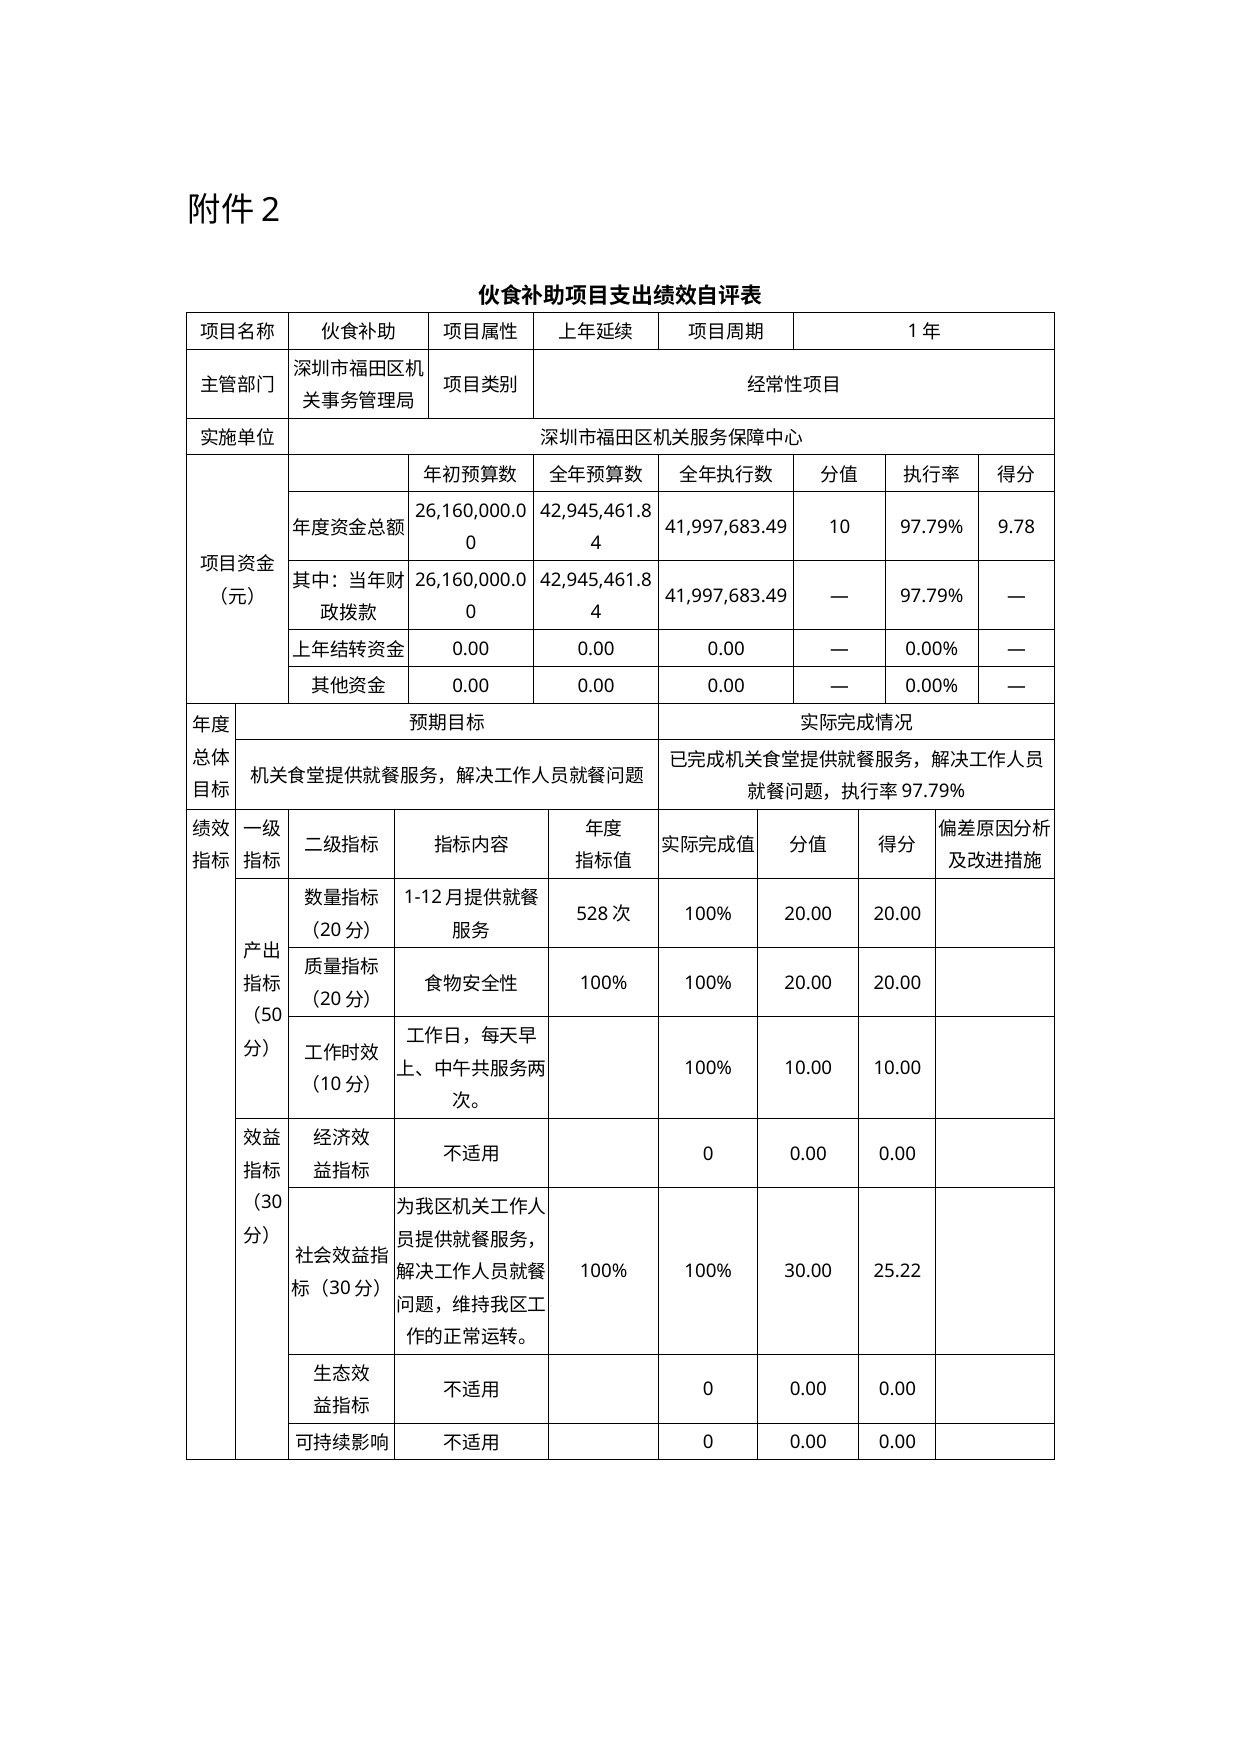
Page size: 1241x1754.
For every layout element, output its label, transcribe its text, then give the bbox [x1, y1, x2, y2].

table_cell 年初预算数 [409, 455, 533, 491]
table_cell 0 [659, 1424, 757, 1459]
table_cell 上年结转资金 [289, 630, 408, 666]
table_cell [936, 879, 1054, 947]
table_cell 生态效 益指标 [289, 1355, 394, 1423]
table_cell [936, 1355, 1054, 1423]
table_cell 20.00 [758, 879, 858, 947]
table_cell 经济效 益指标 [289, 1119, 394, 1187]
table_cell 0.00 [659, 667, 793, 703]
table_cell 其他资金 [289, 667, 408, 703]
table_cell 0.00 [534, 667, 658, 703]
table_cell 主管部门 [187, 350, 288, 418]
subtitle 附件2 [187, 174, 1053, 239]
table_cell — [794, 630, 885, 666]
table_header 伙食补助项目支出绩效自评表 [186, 276, 1054, 312]
table_cell 不适用 [395, 1424, 548, 1459]
table_cell 0.00 [859, 1119, 935, 1187]
table_cell 项目属性 [429, 313, 533, 348]
table_cell 42,945,461.84 [534, 561, 658, 629]
table_cell 绩效指标 [187, 810, 235, 1459]
table_cell 不适用 [395, 1119, 548, 1187]
table_cell 工作日，每天早上、中午共服务两次。 [395, 1017, 548, 1118]
table_cell [549, 1119, 658, 1187]
table_cell 97.79% [886, 561, 978, 629]
table_cell 0 [659, 1119, 757, 1187]
table_cell 0.00 [409, 667, 533, 703]
table_cell [936, 1017, 1054, 1118]
table_cell 100% [659, 1188, 757, 1353]
table_cell 0.00% [886, 630, 978, 666]
table_cell 为我区机关工作人员提供就餐服务，解决工作人员就餐问题，维持我区工作的正常运转。 [395, 1188, 548, 1353]
table_cell 得分 [859, 810, 935, 878]
table_cell 已完成机关食堂提供就餐服务，解决工作人员就餐问题，执行率97.79% [659, 740, 1054, 808]
table_cell 0.00 [758, 1355, 858, 1423]
table_cell 机关食堂提供就餐服务，解决工作人员就餐问题 [236, 740, 658, 808]
table_cell 10.00 [758, 1017, 858, 1118]
table_cell 0.00 [758, 1424, 858, 1459]
table_cell 深圳市福田区机关事务管理局 [289, 350, 428, 418]
table_cell 100% [549, 948, 658, 1016]
table_cell 0.00 [758, 1119, 858, 1187]
table_cell [289, 455, 408, 491]
table_cell 30.00 [758, 1188, 858, 1353]
table_cell 工作时效（10分） [289, 1017, 394, 1118]
table_cell 可持续影响 [289, 1424, 394, 1459]
table_cell 26,160,000.00 [409, 561, 533, 629]
table_cell 41,997,683.49 [659, 561, 793, 629]
table_cell 项目周期 [659, 313, 793, 348]
table_cell 一级指标 [236, 810, 288, 878]
table_cell 上年延续 [534, 313, 658, 348]
table_cell 其中：当年财政拨款 [289, 561, 408, 629]
table_cell [549, 1017, 658, 1118]
table_cell 偏差原因分析及改进措施 [936, 810, 1054, 878]
table_cell 42,945,461.84 [534, 492, 658, 560]
table_cell 社会效益指标（30分） [289, 1188, 394, 1353]
table_cell [549, 1355, 658, 1423]
table_cell 执行率 [886, 455, 978, 491]
table_cell 20.00 [758, 948, 858, 1016]
table_cell — [979, 630, 1054, 666]
table_cell 不适用 [395, 1355, 548, 1423]
table_cell 全年预算数 [534, 455, 658, 491]
table_cell 20.00 [859, 948, 935, 1016]
table_cell [549, 1424, 658, 1459]
table_cell 97.79% [886, 492, 978, 560]
table_cell 0.00 [859, 1424, 935, 1459]
table_cell — [794, 667, 885, 703]
table_cell 伙食补助 [289, 313, 428, 348]
table_cell 0.00 [859, 1355, 935, 1423]
table_cell [936, 948, 1054, 1016]
table_cell 0.00% [886, 667, 978, 703]
table_cell 1年 [794, 313, 1054, 348]
table_cell 9.78 [979, 492, 1054, 560]
table_cell 项目类别 [429, 350, 533, 418]
table_cell 产出指标（50分） [236, 879, 288, 1118]
table_cell 经常性项目 [534, 350, 1054, 418]
table_cell 0.00 [534, 630, 658, 666]
table_cell [936, 1188, 1054, 1353]
table_cell [936, 1119, 1054, 1187]
table_cell 预期目标 [236, 704, 658, 739]
table_cell 深圳市福田区机关服务保障中心 [289, 419, 1054, 454]
table_cell 100% [659, 948, 757, 1016]
table_cell 20.00 [859, 879, 935, 947]
table_cell 质量指标（20分） [289, 948, 394, 1016]
table_cell 分值 [794, 455, 885, 491]
table_cell 得分 [979, 455, 1054, 491]
table_cell [936, 1424, 1054, 1459]
table_cell 100% [659, 1017, 757, 1118]
table_cell 10 [794, 492, 885, 560]
table_cell 1-12月提供就餐服务 [395, 879, 548, 947]
table_cell 年度资金总额 [289, 492, 408, 560]
table_cell — [979, 667, 1054, 703]
table_cell 25.22 [859, 1188, 935, 1353]
table_cell 二级指标 [289, 810, 394, 878]
table_cell 实施单位 [187, 419, 288, 454]
table_cell 0.00 [659, 630, 793, 666]
table_cell 分值 [758, 810, 858, 878]
table_cell 0.00 [409, 630, 533, 666]
table_cell 100% [659, 879, 757, 947]
table_cell 528次 [549, 879, 658, 947]
table_cell — [794, 561, 885, 629]
table_cell — [979, 561, 1054, 629]
table_cell 年度 指标值 [549, 810, 658, 878]
table_cell 项目资金 （元） [187, 455, 288, 703]
table_cell 100% [549, 1188, 658, 1353]
table_cell 10.00 [859, 1017, 935, 1118]
table_cell 实际完成值 [659, 810, 757, 878]
table_cell 项目名称 [187, 313, 288, 348]
table_cell 指标内容 [395, 810, 548, 878]
table_cell 全年执行数 [659, 455, 793, 491]
table_cell 食物安全性 [395, 948, 548, 1016]
table_cell 效益指标（30分） [236, 1119, 288, 1459]
table_cell 41,997,683.49 [659, 492, 793, 560]
table_cell 数量指标（20分） [289, 879, 394, 947]
table_cell 年度 总体目标 [187, 704, 235, 808]
table_cell 26,160,000.00 [409, 492, 533, 560]
table_cell 实际完成情况 [659, 704, 1054, 739]
table_cell 0 [659, 1355, 757, 1423]
